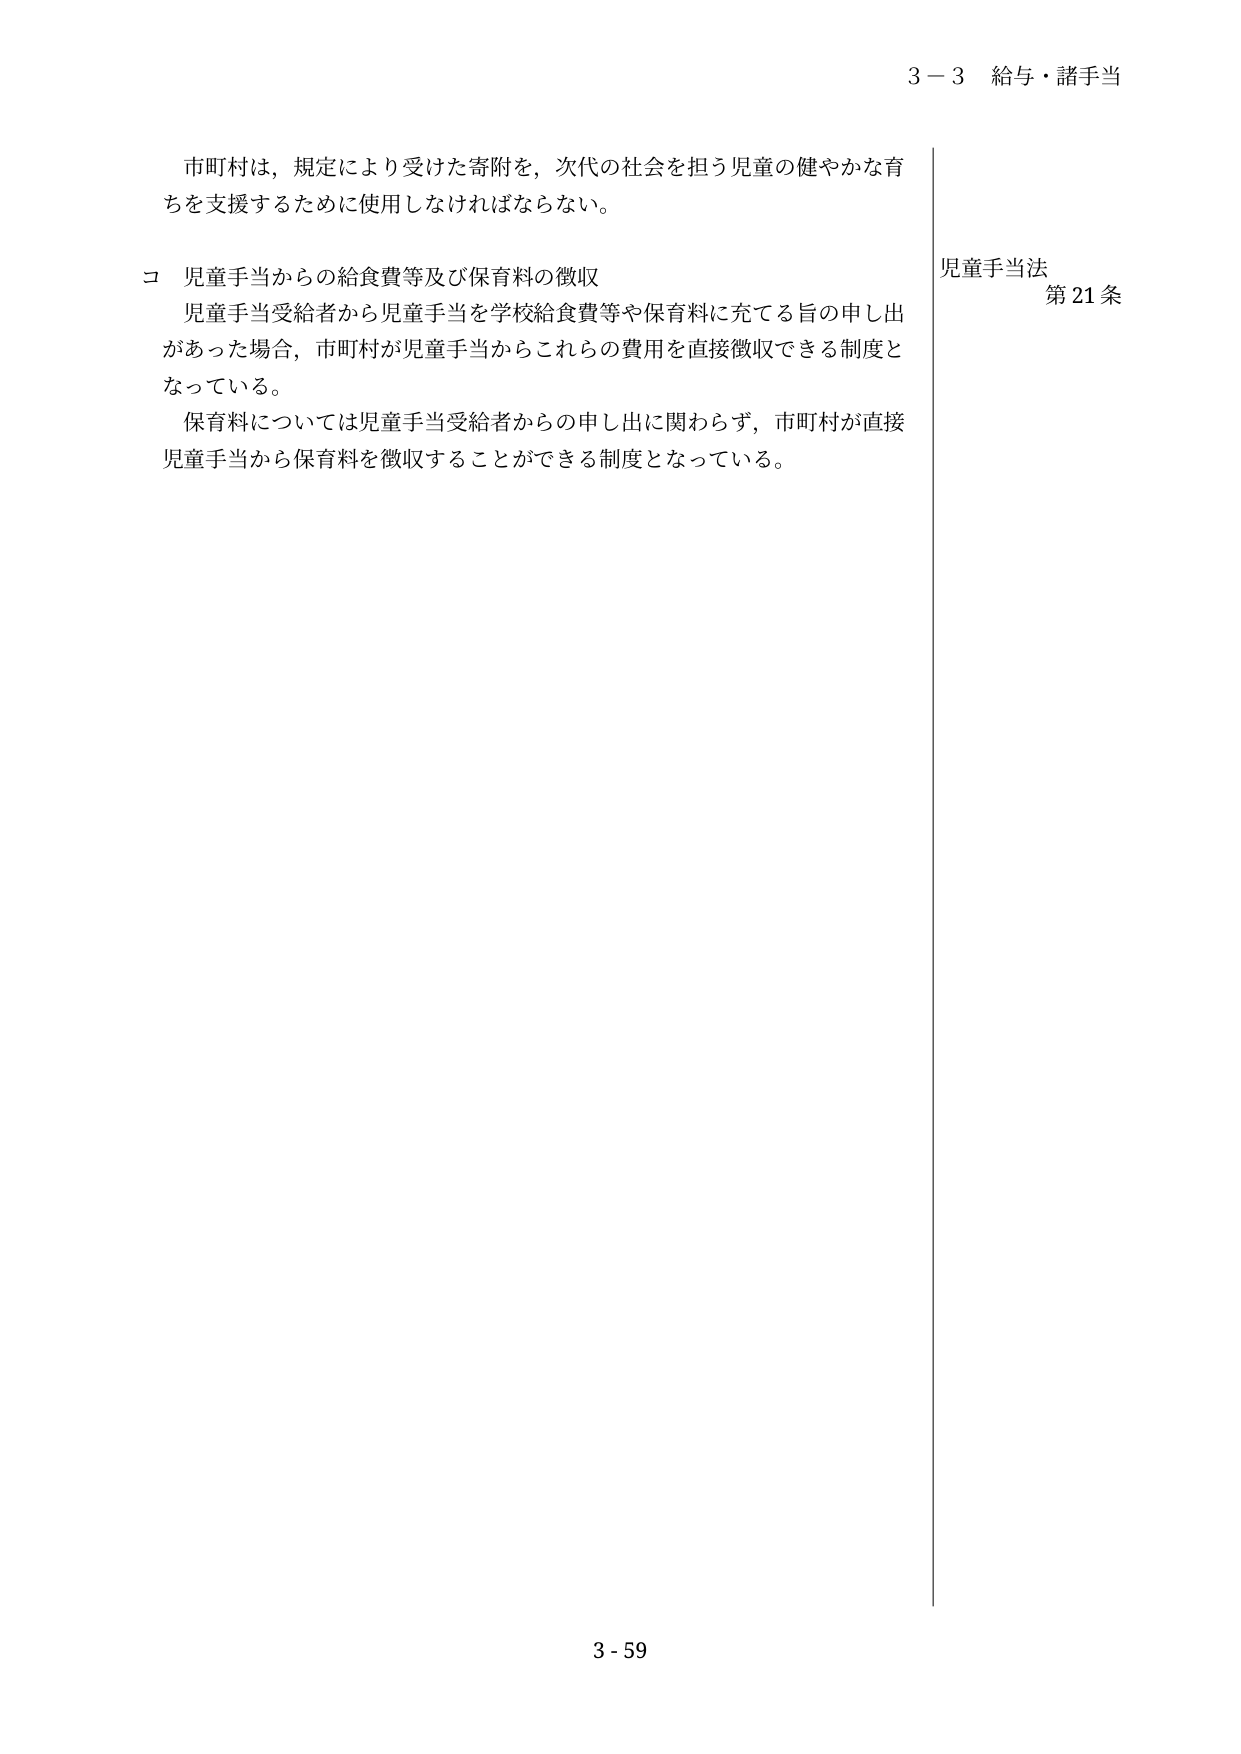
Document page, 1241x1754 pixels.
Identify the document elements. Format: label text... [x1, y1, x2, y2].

text コ 児童手当からの給食費等及び保育料の徴収 [140, 257, 925, 294]
text 児童手当受給者から児童手当を学校給食費等や保育料に充てる旨の申し出があった場合，市町村が児童手当からこれらの費用を直接徴収できる制度となっている。 [162, 294, 925, 403]
text 市町村は，規定により受けた寄附を，次代の社会を担う児童の健やかな育ちを支援するために使用しなければならない。 [162, 148, 925, 221]
text 保育料については児童手当受給者からの申し出に関わらず，市町村が直接児童手当から保育料を徴収することができる制度となっている。 [162, 403, 925, 476]
